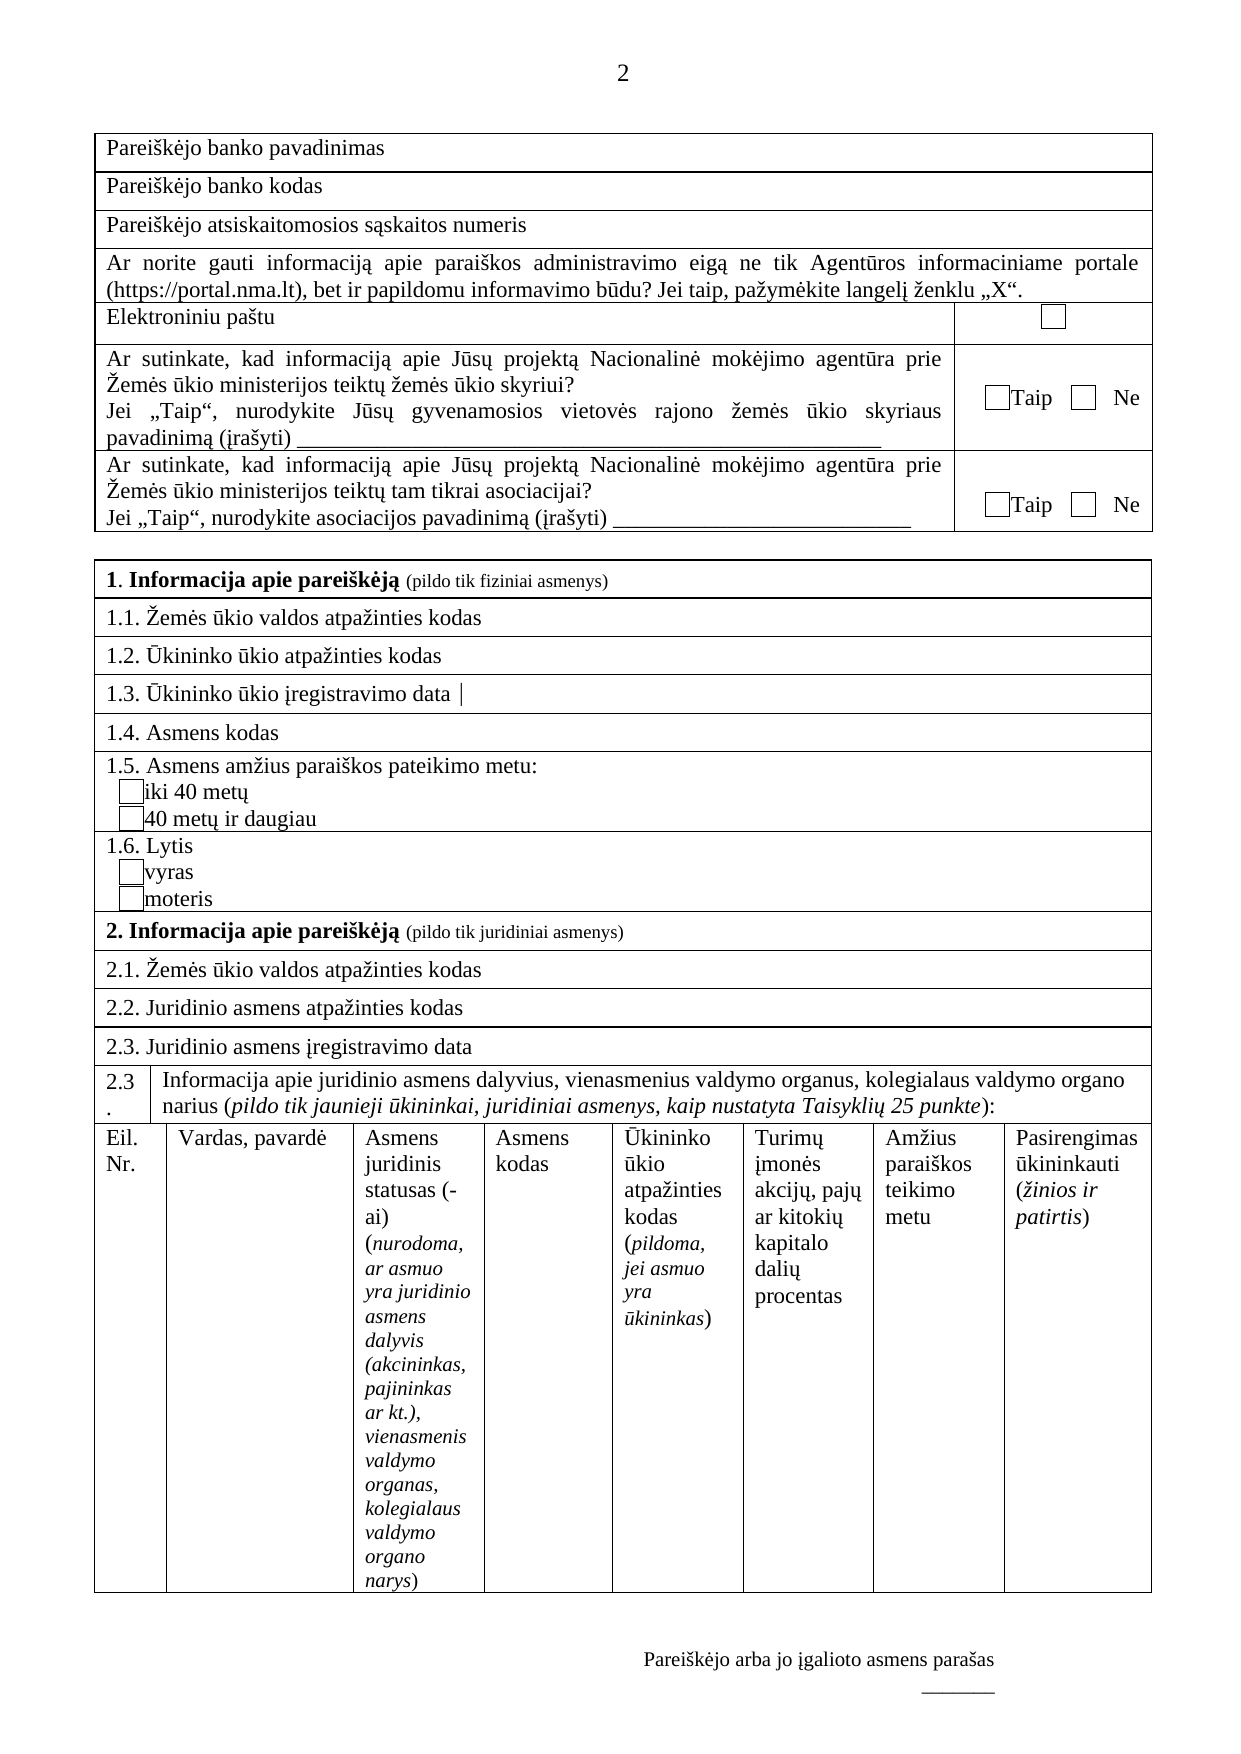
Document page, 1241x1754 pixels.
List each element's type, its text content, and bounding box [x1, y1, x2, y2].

table_cell Amžius paraiškos teikimo metu [874, 1124, 1004, 1592]
table_cell 2. Informacija apie pareiškėją (pildo tik juridiniai asmenys) [95, 912, 1151, 949]
table_cell Pasirengimas ūkininkauti (žinios ir patirtis) [1005, 1124, 1151, 1592]
table_cell [955, 303, 1152, 344]
table_cell Pareiškėjo banko pavadinimas [96, 134, 1152, 171]
table_cell Ar norite gauti informaciją apie paraiškos administravimo eigą ne tik Agentūros informaciniame portale (https://portal.nma.lt), bet ir papildomu informavimo būdu? Jei taip, pažymėkite langelį ženklu „X“. [96, 249, 1152, 302]
table_cell Ar sutinkate, kad informaciją apie Jūsų projektą Nacionalinė mokėjimo agentūra prie Žemės ūkio ministerijos teiktų tam tikrai asociacijai? Jei „Taip“, nurodykite asociacijos pavadinimą (įrašyti) __________________________ [96, 451, 954, 531]
table_cell Asmens juridinis statusas (-ai) (nurodoma, ar asmuo yra juridinio asmens dalyvis (akcininkas, pajininkas ar kt.), vienasmenis valdymo organas, kolegialaus valdymo organo narys) [354, 1124, 484, 1592]
table_cell 2.3. [95, 1066, 150, 1123]
table_cell Pareiškėjo atsiskaitomosios sąskaitos numeris [96, 211, 1152, 248]
table_cell Vardas, pavardė [167, 1124, 353, 1592]
table_cell Asmens kodas [485, 1124, 612, 1592]
table_header 1. Informacija apie pareiškėją (pildo tik fiziniai asmenys) [95, 561, 1151, 597]
table_cell 2.3. Juridinio asmens įregistravimo data [95, 1028, 1151, 1065]
table_cell 1.3. Ūkininko ūkio įregistravimo data [95, 675, 1151, 712]
table_cell Elektroniniu paštu [96, 303, 954, 344]
table_cell 1.6. Lytis vyras moteris [95, 832, 1151, 911]
table_cell 1.4. Asmens kodas [95, 714, 1151, 751]
table_cell Taip Ne [955, 451, 1152, 531]
table_cell Informacija apie juridinio asmens dalyvius, vienasmenius valdymo organus, kolegialaus valdymo organo narius (pildo tik jaunieji ūkininkai, juridiniai asmenys, kaip nustatyta Taisyklių 25 punkte): [151, 1066, 1151, 1123]
table_cell 1.2. Ūkininko ūkio atpažinties kodas [95, 637, 1151, 674]
table_cell 2.1. Žemės ūkio valdos atpažinties kodas [95, 951, 1151, 988]
table_cell Ūkininko ūkio atpažinties kodas (pildoma, jei asmuo yra ūkininkas) [613, 1124, 743, 1592]
table_cell 1.5. Asmens amžius paraiškos pateikimo metu: iki 40 metų 40 metų ir daugiau [95, 752, 1151, 831]
table_cell 1.1. Žemės ūkio valdos atpažinties kodas [95, 599, 1151, 636]
table_cell Taip Ne [955, 345, 1152, 450]
table_cell 2.2. Juridinio asmens atpažinties kodas [95, 989, 1151, 1026]
table_cell Eil. Nr. [95, 1124, 166, 1592]
table_cell Turimų įmonės akcijų, pajų ar kitokių kapitalo dalių procentas [744, 1124, 873, 1592]
table_cell Ar sutinkate, kad informaciją apie Jūsų projektą Nacionalinė mokėjimo agentūra prie Žemės ūkio ministerijos teiktų žemės ūkio skyriui? Jei „Taip“, nurodykite Jūsų gyvenamosios vietovės rajono žemės ūkio skyriaus pavadinimą (įrašyti) ___________________________________________________ [96, 345, 954, 450]
table_cell Pareiškėjo banko kodas [96, 173, 1152, 210]
